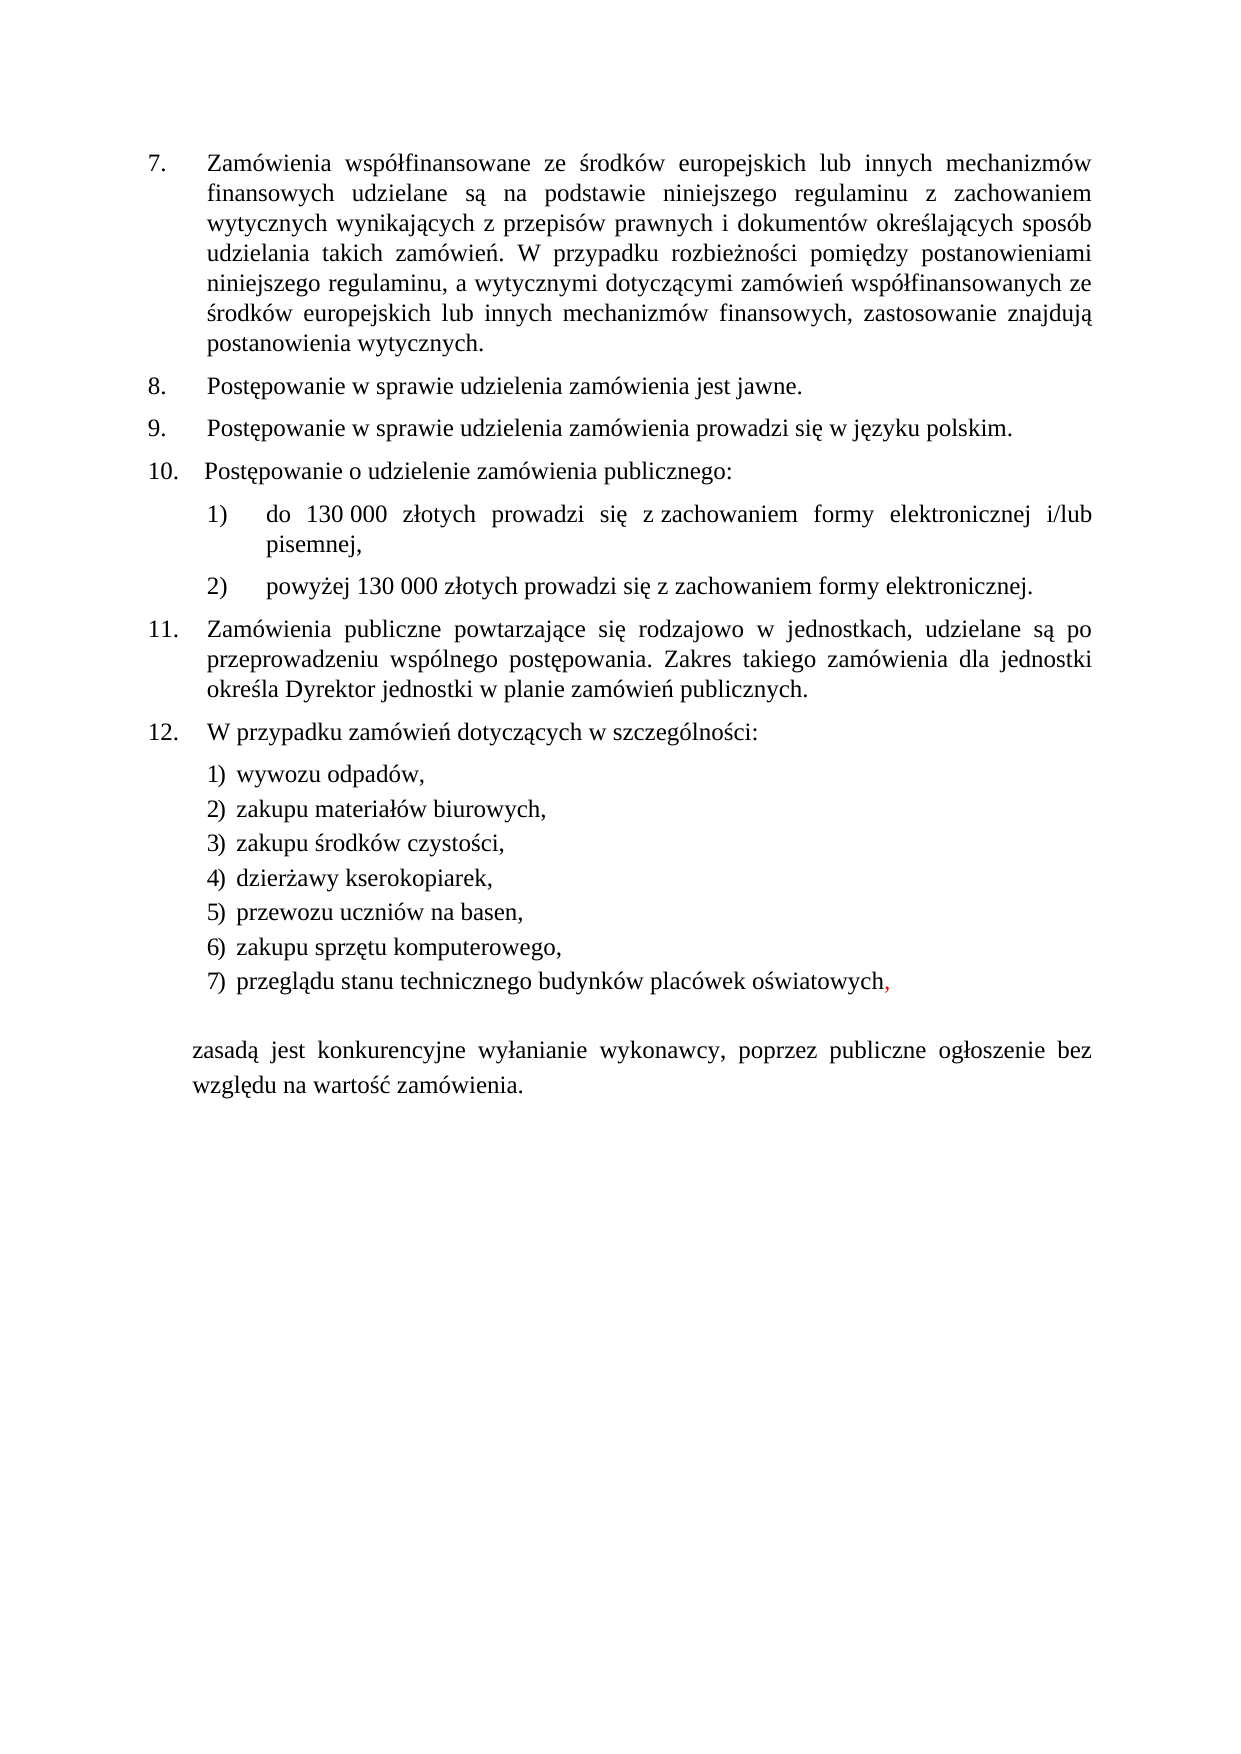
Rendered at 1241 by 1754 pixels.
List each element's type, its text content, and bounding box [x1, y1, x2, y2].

list przeglądu stanu technicznego budynków placówek oświatowych, [207, 966, 1093, 995]
list W przypadku zamówień dotyczących w szczególności: [148, 717, 1093, 746]
list zakupu sprzętu komputerowego, [207, 932, 1093, 961]
list do 130 000 złotych prowadzi się z zachowaniem formy elektronicznej i/lub pisemnej, [207, 499, 1093, 557]
text 9. Postępowanie w sprawie udzielenia zamówienia prowadzi się w języku polskim. [148, 413, 1093, 442]
list powyżej 130 000 złotych prowadzi się z zachowaniem formy elektronicznej. [207, 571, 1093, 600]
text 8. Postępowanie w sprawie udzielenia zamówienia jest jawne. [148, 371, 1093, 399]
list wywozu odpadów, [207, 759, 1093, 788]
list zakupu materiałów biurowych, [207, 794, 1093, 823]
list dzierżawy kserokopiarek, [207, 863, 1093, 892]
list zakupu środków czystości, [207, 828, 1093, 857]
list Zamówienia publiczne powtarzające się rodzajowo w jednostkach, udzielane są po przeprowadzeniu wspólnego postępowania. Zakres takiego zamówienia dla jednostki określa Dyrektor jednostki w planie zamówień publicznych. [148, 614, 1093, 703]
list przewozu uczniów na basen, [207, 897, 1093, 926]
text 10. Postępowanie o udzielenie zamówienia publicznego: [148, 456, 1093, 485]
text 7. Zamówienia współfinansowane ze środków europejskich lub innych mechanizmów finansowych udzielane są na podstawie niniejszego regulaminu z zachowaniem wytycznych wynikających z przepisów prawnych i dokumentów określających sposób udzielania takich zamówień. W przypadku rozbieżności pomiędzy postanowieniami niniejszego regulaminu, a wytycznymi dotyczącymi zamówień współfinansowanych ze środków europejskich lub innych mechanizmów finansowych, zastosowanie znajdują postanowienia wytycznych. [148, 148, 1093, 357]
list zasadą jest konkurencyjne wyłanianie wykonawcy, poprzez publiczne ogłoszenie bez względu na wartość zamówienia. [192, 1035, 1093, 1098]
